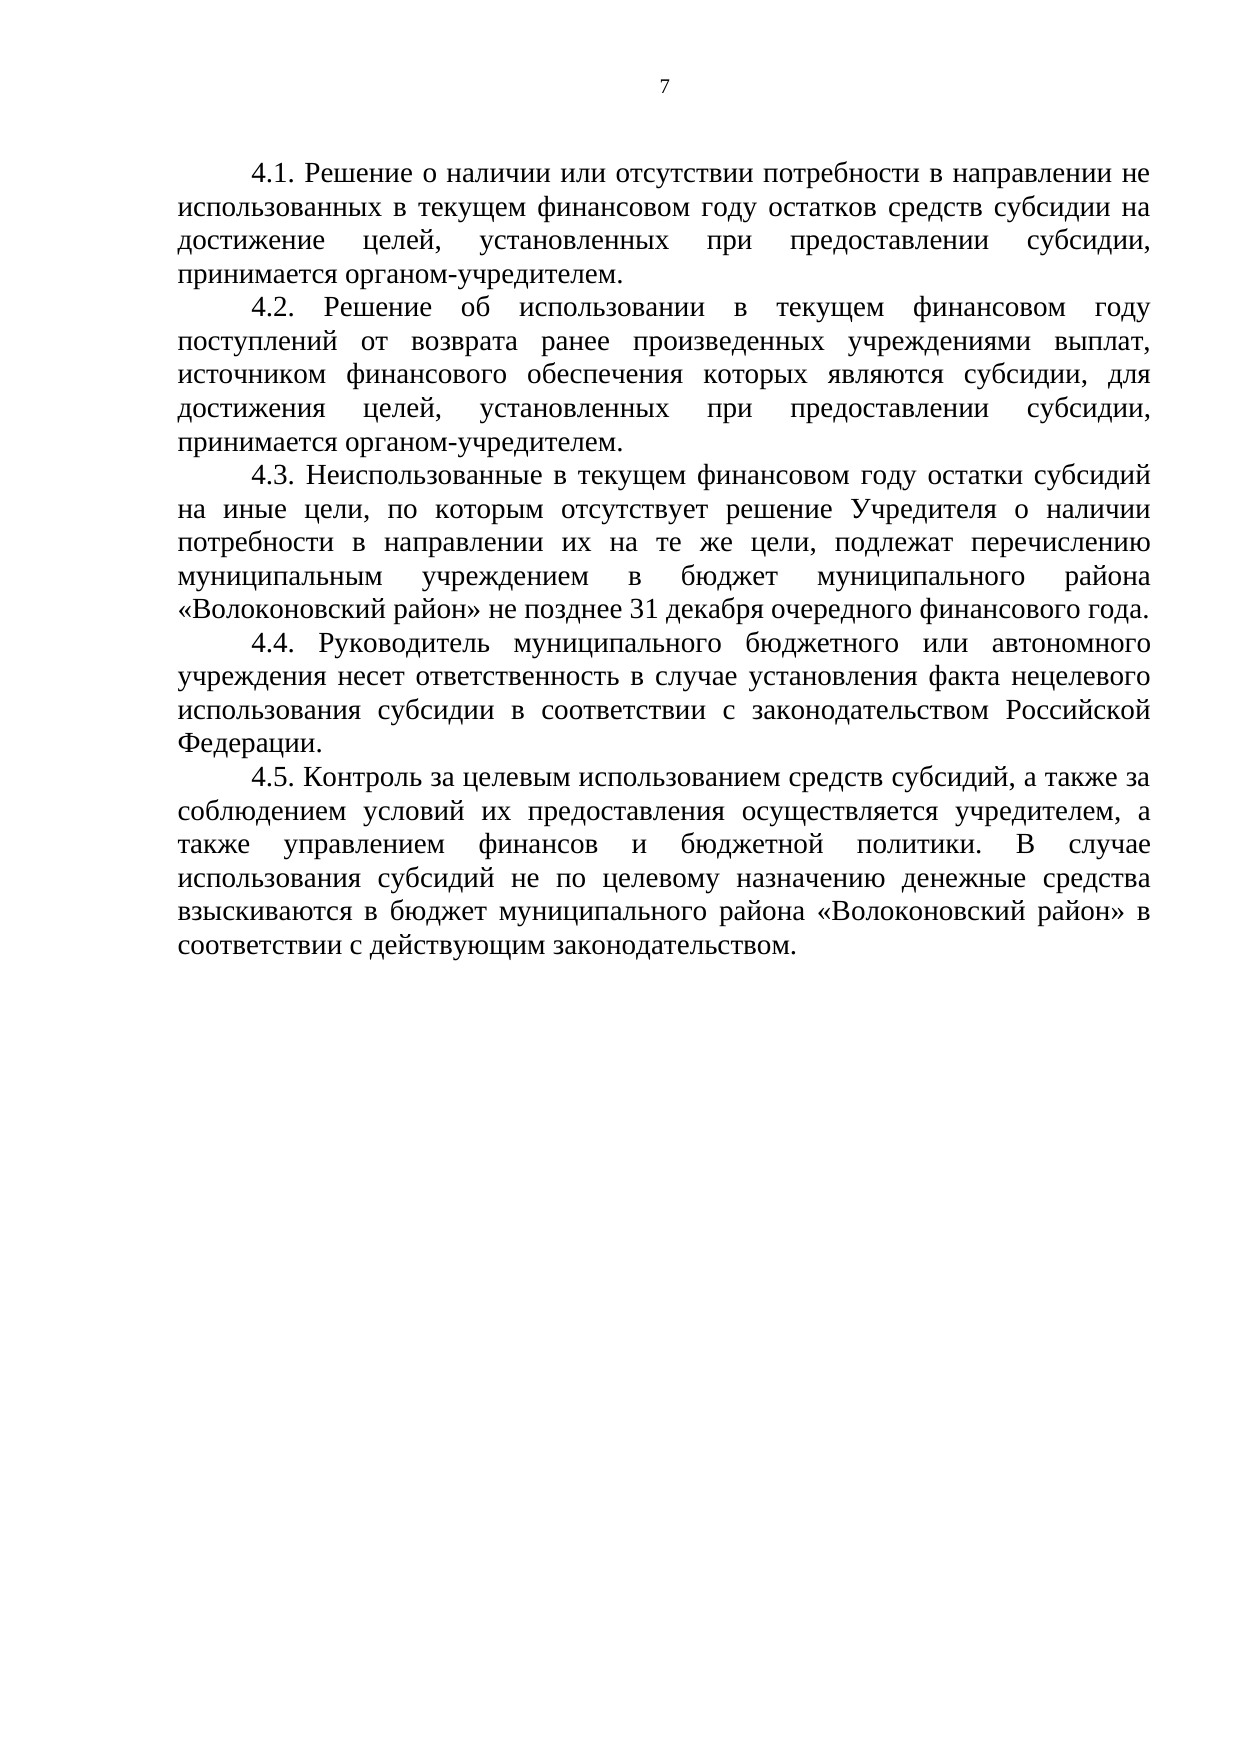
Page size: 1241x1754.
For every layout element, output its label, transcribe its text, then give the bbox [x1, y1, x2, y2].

text 4.1. Решение о наличии или отсутствии потребности в направлении не использованных в текущем финансовом году остатков средств субсидии на достижение целей, установленных при предоставлении субсидии, принимается органом-учредителем. [177, 155, 1152, 289]
text 4.2. Решение об использовании в текущем финансовом году поступлений от возврата ранее произведенных учреждениями выплат, источником финансового обеспечения которых являются субсидии, для достижения целей, установленных при предоставлении субсидии, принимается органом-учредителем. [177, 289, 1152, 457]
text 4.5. Контроль за целевым использованием средств субсидий, а также за соблюдением условий их предоставления осуществляется учредителем, а также управлением финансов и бюджетной политики. В случае использования субсидий не по целевому назначению денежные средства взыскиваются в бюджет муниципального района «Волоконовский район» в соответствии с действующим законодательством. [177, 759, 1152, 960]
text 4.3. Неиспользованные в текущем финансовом году остатки субсидий на иные цели, по которым отсутствует решение Учредителя о наличии потребности в направлении их на те же цели, подлежат перечислению муниципальным учреждением в бюджет муниципального района «Волоконовский район» не позднее 31 декабря очередного финансового года. [177, 457, 1152, 625]
text 4.4. Руководитель муниципального бюджетного или автономного учреждения несет ответственность в случае установления факта нецелевого использования субсидии в соответствии с законодательством Российской Федерации. [177, 625, 1152, 759]
